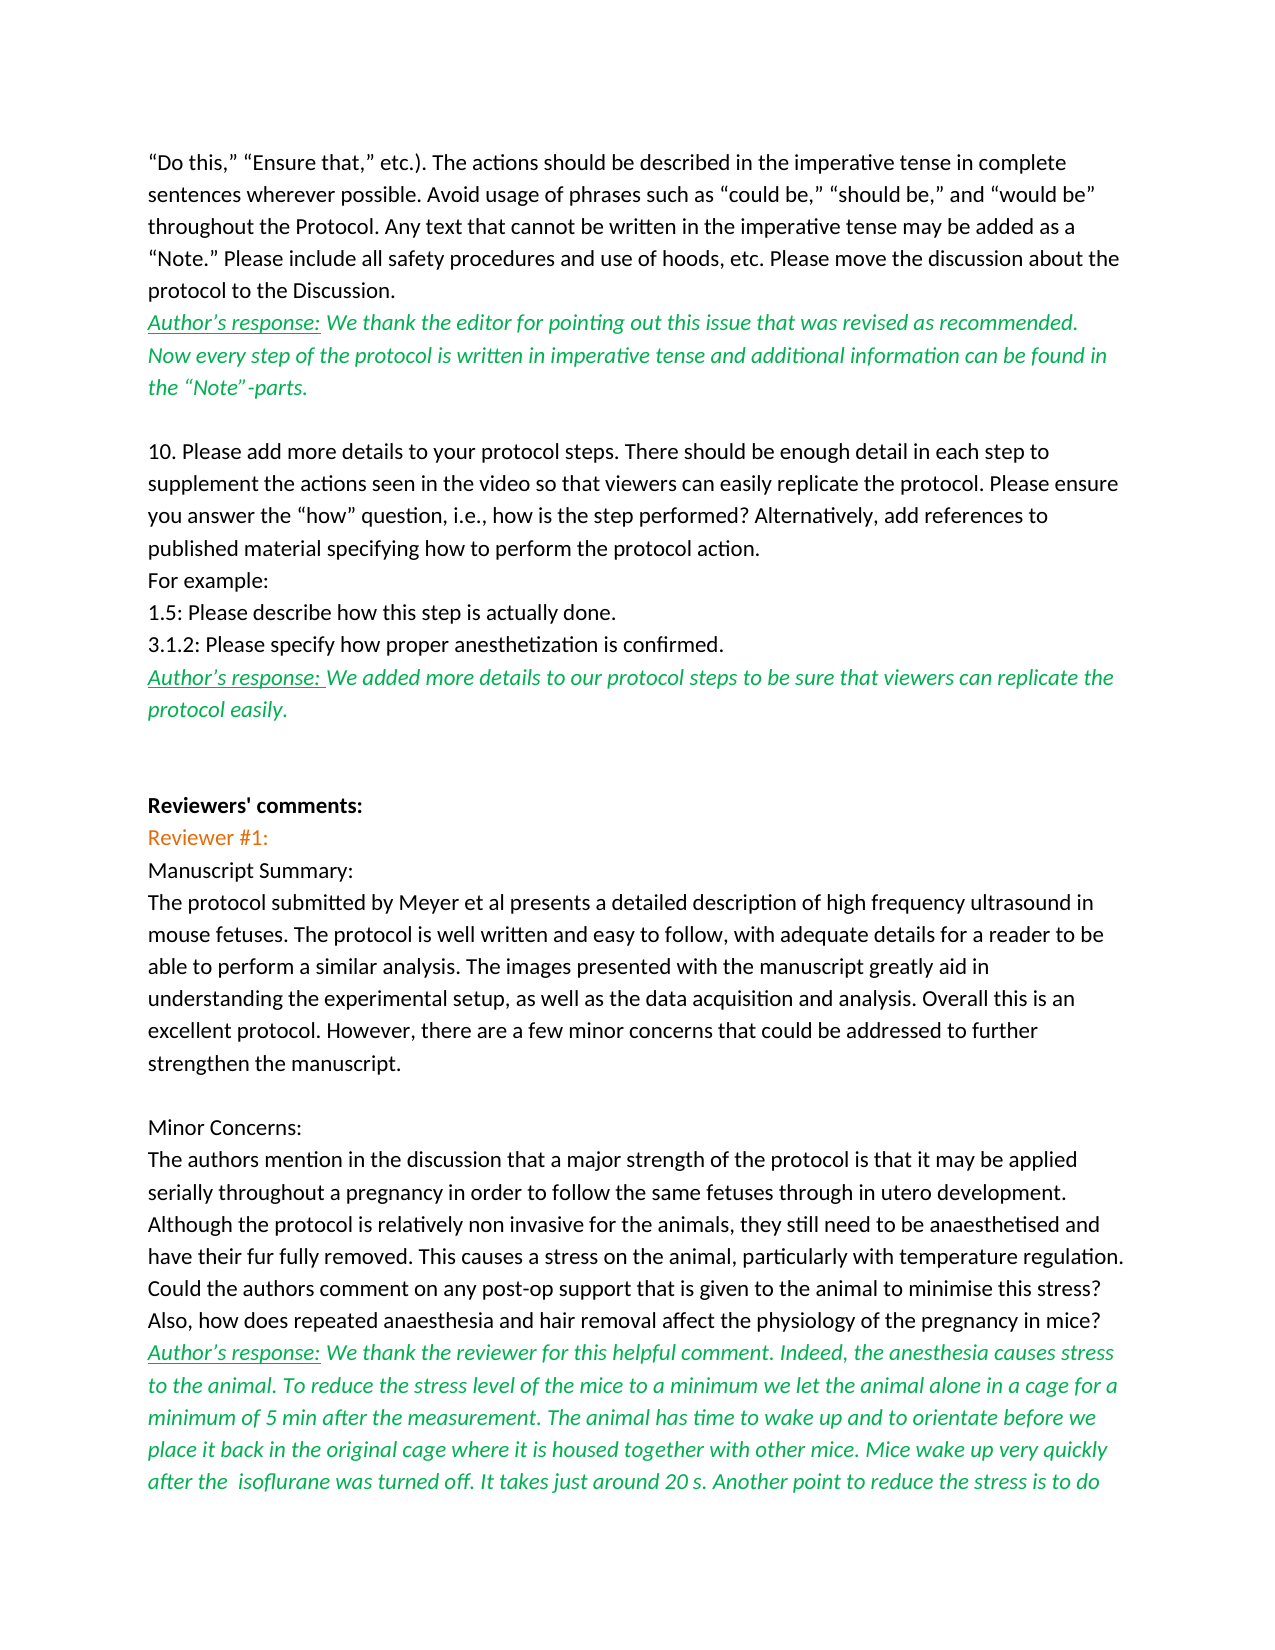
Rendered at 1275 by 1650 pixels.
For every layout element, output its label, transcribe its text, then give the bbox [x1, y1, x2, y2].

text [148, 759, 1127, 1495]
text Author’s response: We thank the editor for pointing out this issue that was revised as recommended. Now every step of the protocol is written in imperative tense and additional information can be found in the “Note”-parts. [148, 308, 1127, 401]
text 10. Please add more details to your protocol steps. There should be enough detail in each step to supplement the actions seen in the video so that viewers can easily replicate the protocol. Please ensure you answer the “how” question, i.e., how is the step performed? Alternatively, add references to published material specifying how to perform the protocol action. For example: 1.5: Please describe how this step is actually done. 3.1.2: Please specify how proper anesthetization is confirmed. Author’s response: We added more details to our protocol steps to be sure that viewers can replicate the protocol easily. [148, 405, 1127, 723]
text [148, 148, 1127, 304]
